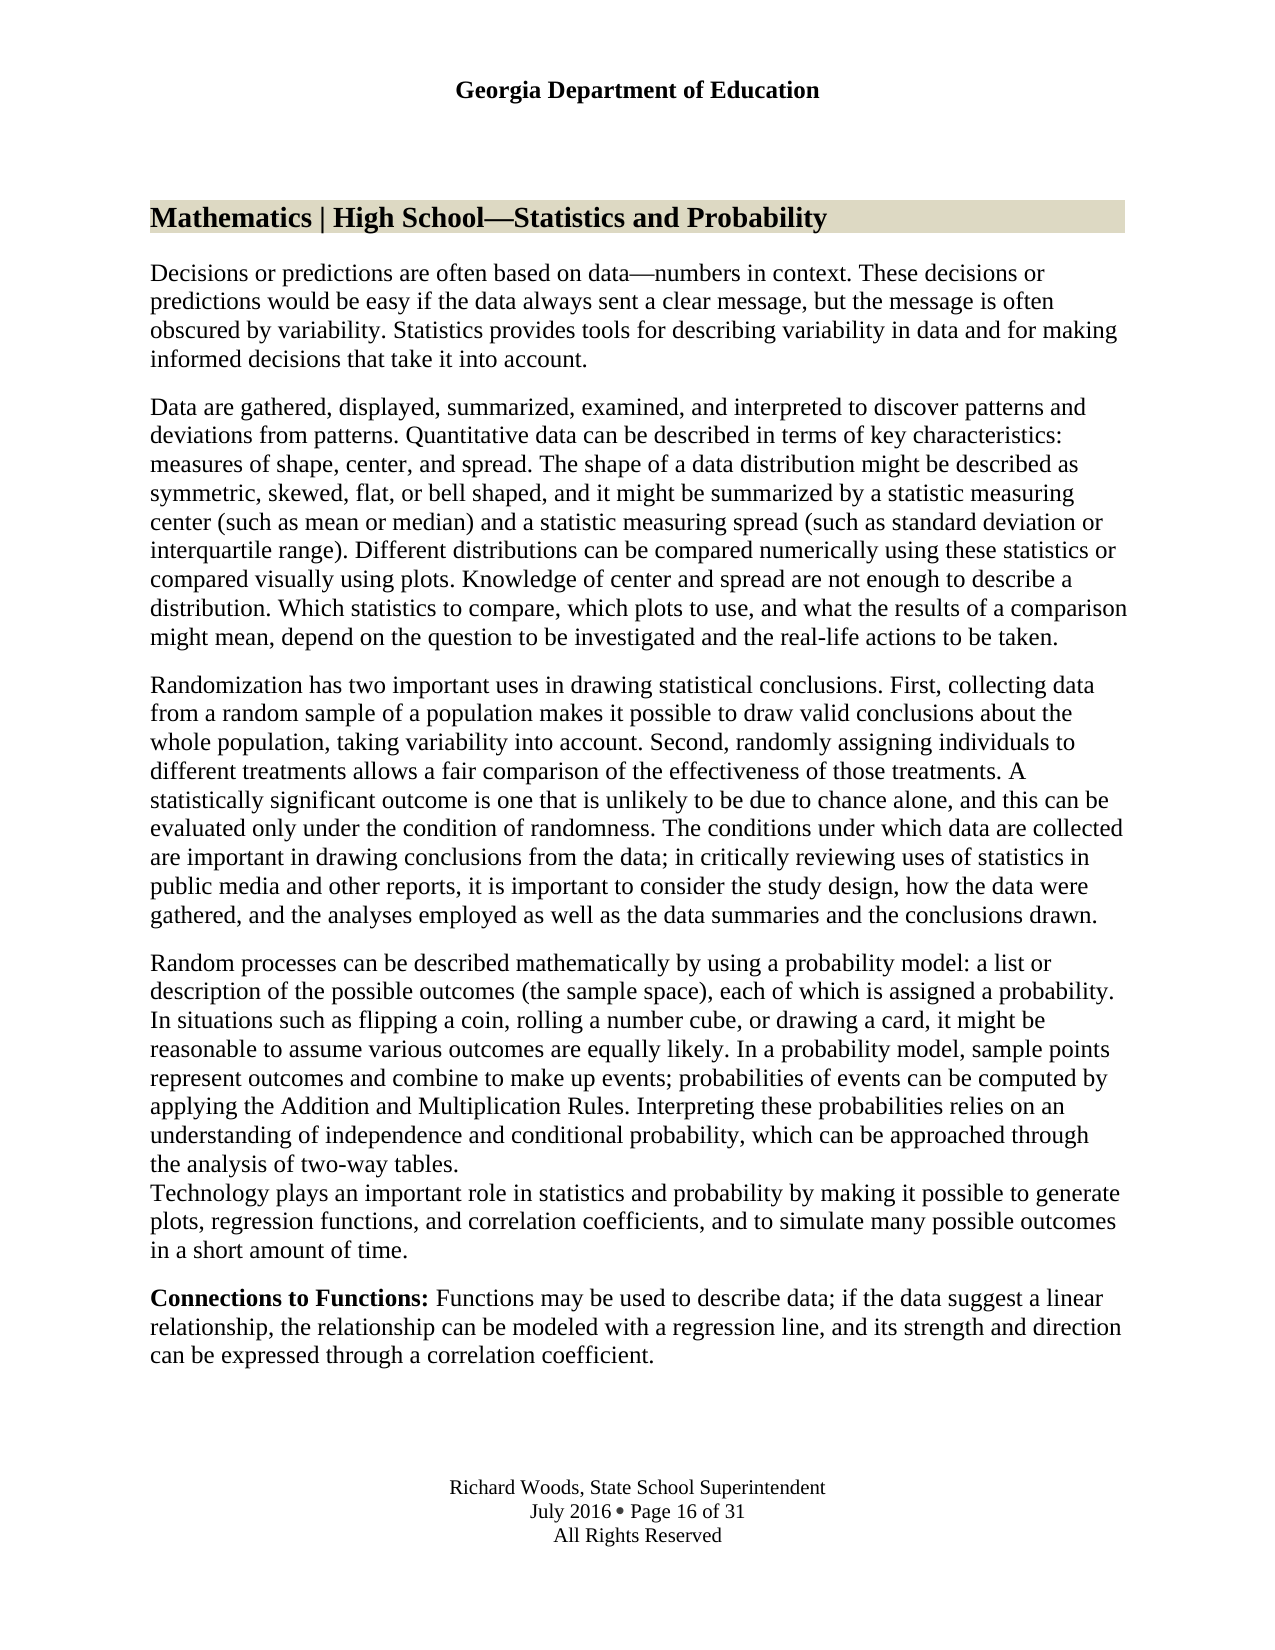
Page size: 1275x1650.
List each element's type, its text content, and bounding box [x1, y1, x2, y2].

text Random processes can be described mathematically by using a probability model: a list or description of the possible outcomes (the sample space), each of which is assigned a probability. In situations such as flipping a coin, rolling a number cube, or drawing a card, it might be reasonable to assume various outcomes are equally likely. In a probability model, sample points represent outcomes and combine to make up events; probabilities of events can be computed by applying the Addition and Multiplication Rules. Interpreting these probabilities relies on an understanding of independence and conditional probability, which can be approached through the analysis of two-way tables. [150, 948, 1125, 1178]
text Connections to Functions: Functions may be used to describe data; if the data suggest a linear relationship, the relationship can be modeled with a regression line, and its strength and direction can be expressed through a correlation coefficient. [150, 1283, 1125, 1369]
subtitle Mathematics | High School—Statistics and Probability [150, 200, 1125, 233]
text Randomization has two important uses in drawing statistical conclusions. First, collecting data from a random sample of a population makes it possible to draw valid conclusions about the whole population, taking variability into account. Second, randomly assigning individuals to different treatments allows a fair comparison of the effectiveness of those treatments. A statistically significant outcome is one that is unlikely to be due to chance alone, and this can be evaluated only under the condition of randomness. The conditions under which data are collected are important in drawing conclusions from the data; in critically reviewing uses of statistics in public media and other reports, it is important to consider the study design, how the data were gathered, and the analyses employed as well as the data summaries and the conclusions drawn. [150, 670, 1125, 928]
text Technology plays an important role in statistics and probability by making it possible to generate plots, regression functions, and correlation coefficients, and to simulate many possible outcomes in a short amount of time. [150, 1178, 1125, 1264]
text Decisions or predictions are often based on data—numbers in context. These decisions or predictions would be easy if the data always sent a clear message, but the message is often obscured by variability. Statistics provides tools for describing variability in data and for making informed decisions that take it into account. [150, 258, 1125, 373]
text Data are gathered, displayed, summarized, examined, and interpreted to discover patterns and deviations from patterns. Quantitative data can be described in terms of key characteristics: measures of shape, center, and spread. The shape of a data distribution might be described as symmetric, skewed, flat, or bell shaped, and it might be summarized by a statistic measuring center (such as mean or median) and a statistic measuring spread (such as standard deviation or interquartile range). Different distributions can be compared numerically using these statistics or compared visually using plots. Knowledge of center and spread are not enough to describe a distribution. Which statistics to compare, which plots to use, and what the results of a comparison might mean, depend on the question to be investigated and the real-life actions to be taken. [150, 392, 1134, 651]
